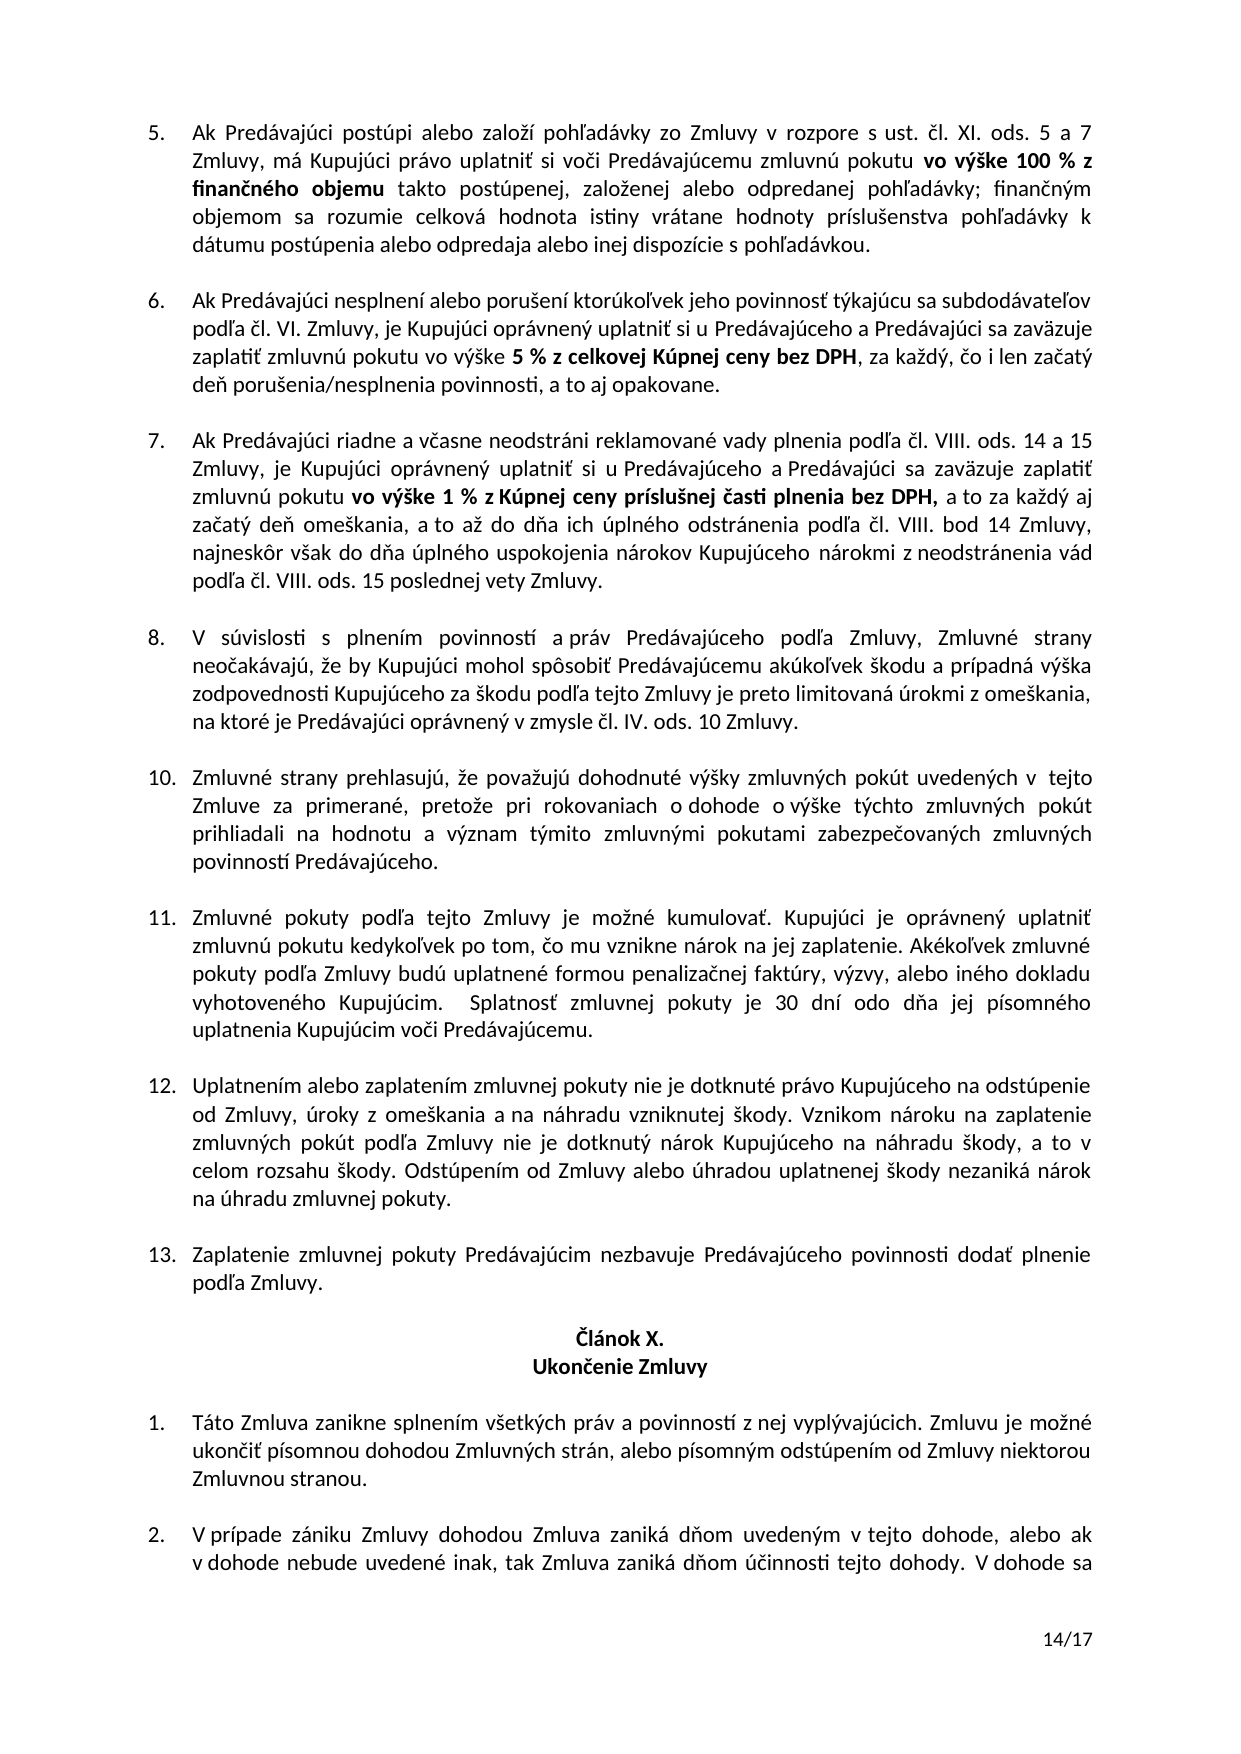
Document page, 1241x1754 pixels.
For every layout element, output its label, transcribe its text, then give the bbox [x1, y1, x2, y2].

list Článok X. [148, 1324, 1093, 1352]
text 12. Uplatnením alebo zaplatením zmluvnej pokuty nie je dotknuté právo Kupujúceho na odstúpenie od Zmluvy, úroky z omeškania a na náhradu vzniknutej škody. Vznikom nároku na zaplatenie zmluvných pokút podľa Zmluvy nie je dotknutý nárok Kupujúceho na náhradu škody, a to v celom rozsahu škody. Odstúpením od Zmluvy alebo úhradou uplatnenej škody nezaniká nárok na úhradu zmluvnej pokuty. [148, 1072, 1093, 1212]
text 13. Zaplatenie zmluvnej pokuty Predávajúcim nezbavuje Predávajúceho povinnosti dodať plnenie podľa Zmluvy. [148, 1240, 1093, 1296]
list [148, 1520, 1093, 1576]
text 11. Zmluvné pokuty podľa tejto Zmluvy je možné kumulovať. Kupujúci je oprávnený uplatniť zmluvnú pokutu kedykoľvek po tom, čo mu vznikne nárok na jej zaplatenie. Akékoľvek zmluvné pokuty podľa Zmluvy budú uplatnené formou penalizačnej faktúry, výzvy, alebo iného dokladu vyhotoveného Kupujúcim. Splatnosť zmluvnej pokuty je 30 dní odo dňa jej písomného uplatnenia Kupujúcim voči Predávajúcemu. [148, 903, 1093, 1044]
list V súvislosti s plnením povinností a práv Predávajúceho podľa Zmluvy, Zmluvné strany neočakávajú, že by Kupujúci mohol spôsobiť Predávajúcemu akúkoľvek škodu a prípadná výška zodpovednosti Kupujúceho za škodu podľa tejto Zmluvy je preto limitovaná úrokmi z omeškania, na ktoré je Predávajúci oprávnený v zmysle čl. IV. ods. 10 Zmluvy. [148, 623, 1093, 735]
list Táto Zmluva zanikne splnením všetkých práv a povinností z nej vyplývajúcich. Zmluvu je možné ukončiť písomnou dohodou Zmluvných strán, alebo písomným odstúpením od Zmluvy niektorou Zmluvnou stranou. [148, 1408, 1093, 1492]
list Ak Predávajúci riadne a včasne neodstráni reklamované vady plnenia podľa čl. VIII. ods. 14 a 15 Zmluvy, je Kupujúci oprávnený uplatniť si u Predávajúceho a Predávajúci sa zaväzuje zaplatiť zmluvnú pokutu vo výške 1 % z Kúpnej ceny príslušnej časti plnenia bez DPH, a to za každý aj začatý deň omeškania, a to až do dňa ich úplného odstránenia podľa čl. VIII. bod 14 Zmluvy, najneskôr však do dňa úplného uspokojenia nárokov Kupujúceho nárokmi z neodstránenia vád podľa čl. VIII. ods. 15 poslednej vety Zmluvy. [148, 426, 1093, 594]
list Ak Predávajúci nesplnení alebo porušení ktorúkoľvek jeho povinnosť týkajúcu sa subdodávateľov podľa čl. VI. Zmluvy, je Kupujúci oprávnený uplatniť si u Predávajúceho a Predávajúci sa zaväzuje zaplatiť zmluvnú pokutu vo výške 5 % z celkovej Kúpnej ceny bez DPH, za každý, čo i len začatý deň porušenia/nesplnenia povinnosti, a to aj opakovane. [148, 286, 1093, 398]
list Ak Predávajúci postúpi alebo založí pohľadávky zo Zmluvy v rozpore s ust. čl. XI. ods. 5 a 7 Zmluvy, má Kupujúci právo uplatniť si voči Predávajúcemu zmluvnú pokutu vo výške 100 % z finančného objemu takto postúpenej, založenej alebo odpredanej pohľadávky; finančným objemom sa rozumie celková hodnota istiny vrátane hodnoty príslušenstva pohľadávky k dátumu postúpenia alebo odpredaja alebo inej dispozície s pohľadávkou. [148, 118, 1093, 258]
list Ukončenie Zmluvy [148, 1352, 1093, 1380]
text 10. Zmluvné strany prehlasujú, že považujú dohodnuté výšky zmluvných pokút uvedených v tejto Zmluve za primerané, pretože pri rokovaniach o dohode o výške týchto zmluvných pokút prihliadali na hodnotu a význam týmito zmluvnými pokutami zabezpečovaných zmluvných povinností Predávajúceho. [148, 763, 1093, 876]
